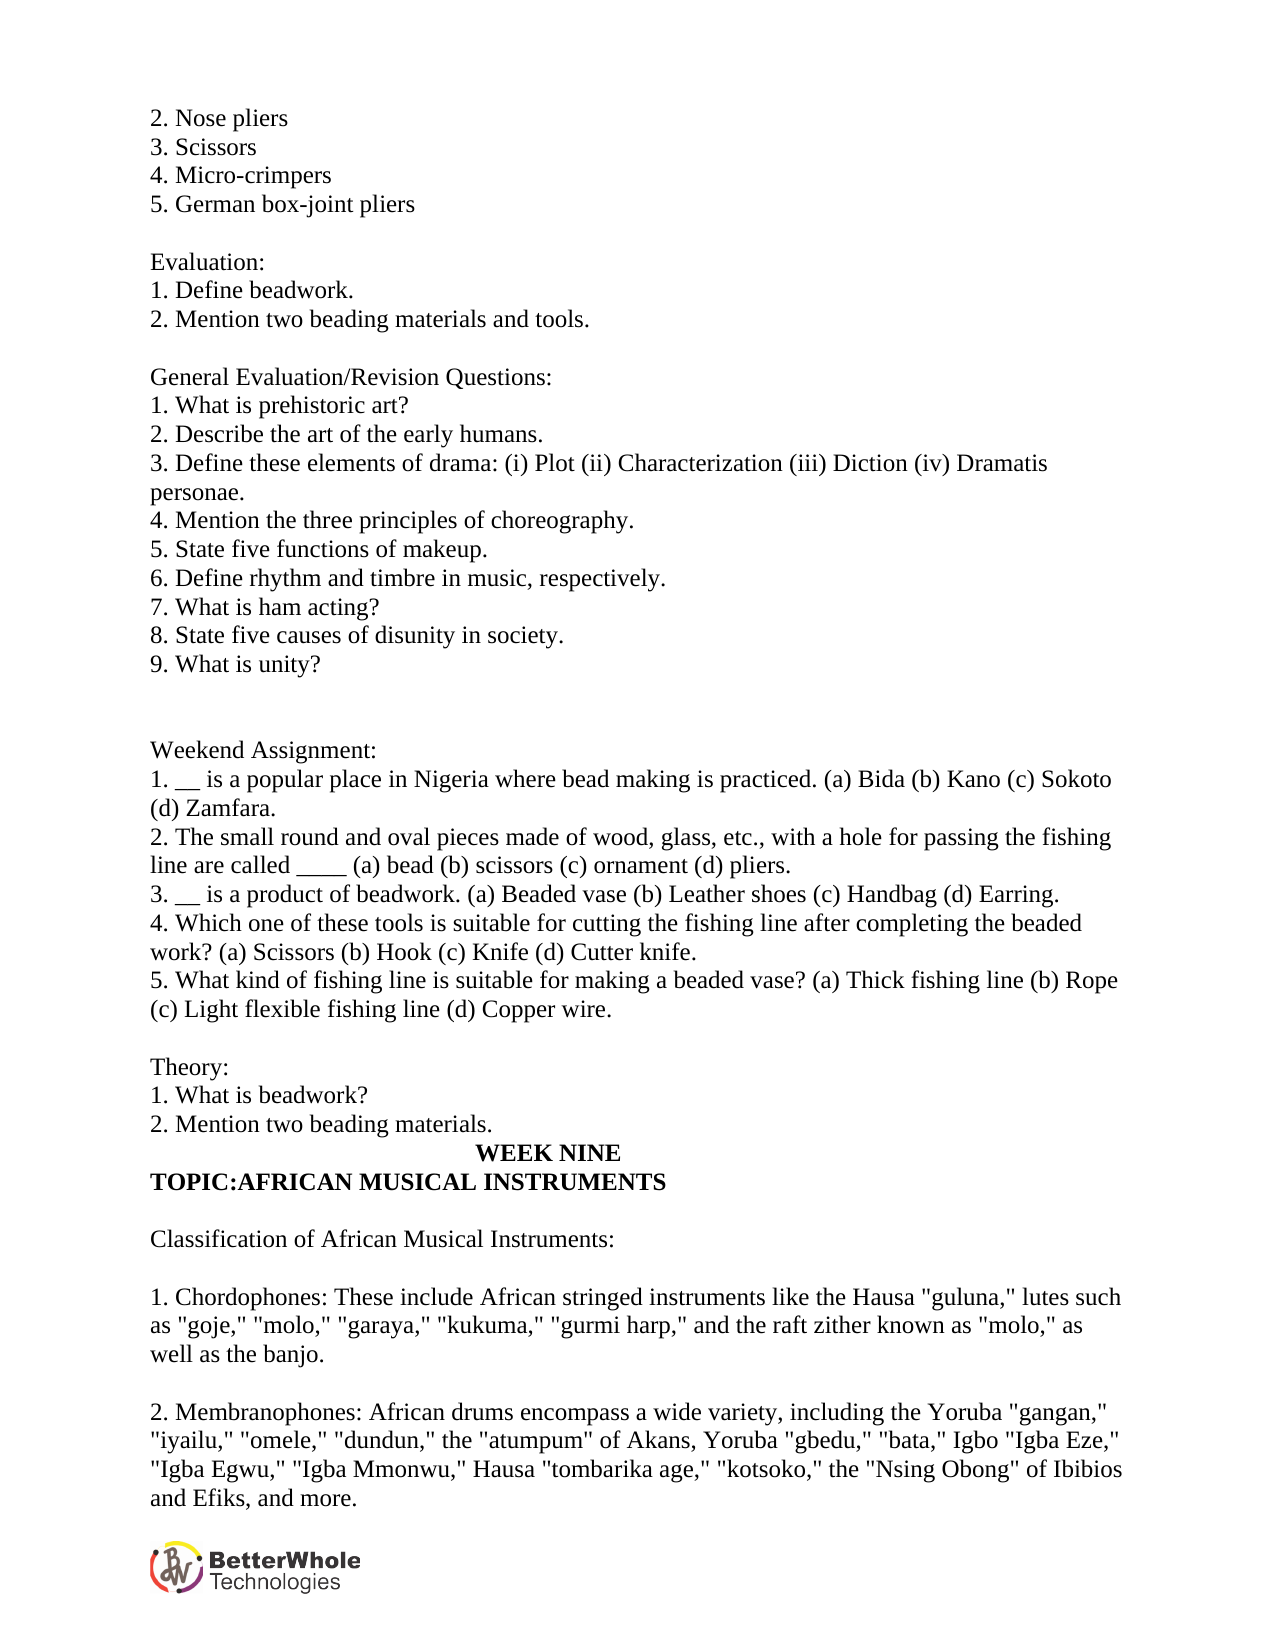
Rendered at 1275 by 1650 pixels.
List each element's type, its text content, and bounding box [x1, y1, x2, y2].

text 6. Define rhythm and timbre in music, respectively. [150, 563, 1125, 592]
text 5. State five functions of makeup. [150, 534, 1125, 563]
text 8. State five causes of disunity in society. [150, 621, 1125, 649]
text 2. Membranophones: African drums encompass a wide variety, including the Yoruba "gangan," "iyailu," "omele," "dundun," the "atumpum" of Akans, Yoruba "gbedu," "bata," Igbo "Igba Eze," "Igba Egwu," "Igba Mmonwu," Hausa "tombarika age," "kotsoko," the "Nsing Obong" of Ibibios and Efiks, and more. [150, 1397, 1125, 1512]
text General Evaluation/Revision Questions: [150, 362, 1125, 391]
text 2. Describe the art of the early humans. [150, 419, 1125, 448]
text 7. What is ham acting? [150, 592, 1125, 621]
picture [150, 1541, 360, 1594]
text 3. Define these elements of drama: (i) Plot (ii) Characterization (iii) Diction (iv) Dramatis personae. [150, 448, 1125, 506]
text 1. Chordophones: These include African stringed instruments like the Hausa "guluna," lutes such as "goje," "molo," "garaya," "kukuma," "gurmi harp," and the raft zither known as "molo," as well as the banjo. [150, 1282, 1125, 1368]
text 3. Scissors [150, 132, 1125, 161]
text 1. __ is a popular place in Nigeria where bead making is practiced. (a) Bida (b) Kano (c) Sokoto (d) Zamfara. [150, 764, 1125, 822]
text 3. __ is a product of beadwork. (a) Beaded vase (b) Leather shoes (c) Handbag (d) Earring. [150, 879, 1125, 908]
text 1. What is beadwork? [150, 1081, 1125, 1109]
text 9. What is unity? [150, 649, 1125, 678]
text 2. Mention two beading materials. [150, 1109, 1125, 1138]
text 5. What kind of fishing line is suitable for making a beaded vase? (a) Thick fishing line (b) Rope (c) Light flexible fishing line (d) Copper wire. [150, 966, 1125, 1023]
text WEEK NINE [150, 1138, 1125, 1167]
text TOPIC:AFRICAN MUSICAL INSTRUMENTS [150, 1167, 1125, 1196]
text 2. The small round and oval pieces made of wood, glass, etc., with a hole for passing the fishing line are called ____ (a) bead (b) scissors (c) ornament (d) pliers. [150, 822, 1125, 879]
text 2. Nose pliers [150, 103, 1125, 132]
text 4. Which one of these tools is suitable for cutting the fishing line after completing the beaded work? (a) Scissors (b) Hook (c) Knife (d) Cutter knife. [150, 908, 1125, 966]
text Evaluation: [150, 247, 1125, 276]
text 2. Mention two beading materials and tools. [150, 304, 1125, 333]
text 1. What is prehistoric art? [150, 391, 1125, 419]
text 5. German box-joint pliers [150, 189, 1125, 218]
text 1. Define beadwork. [150, 276, 1125, 304]
text Theory: [150, 1052, 1125, 1081]
text 4. Mention the three principles of choreography. [150, 506, 1125, 534]
text 4. Micro-crimpers [150, 161, 1125, 189]
text Classification of African Musical Instruments: [150, 1224, 1125, 1253]
text Weekend Assignment: [150, 736, 1125, 764]
